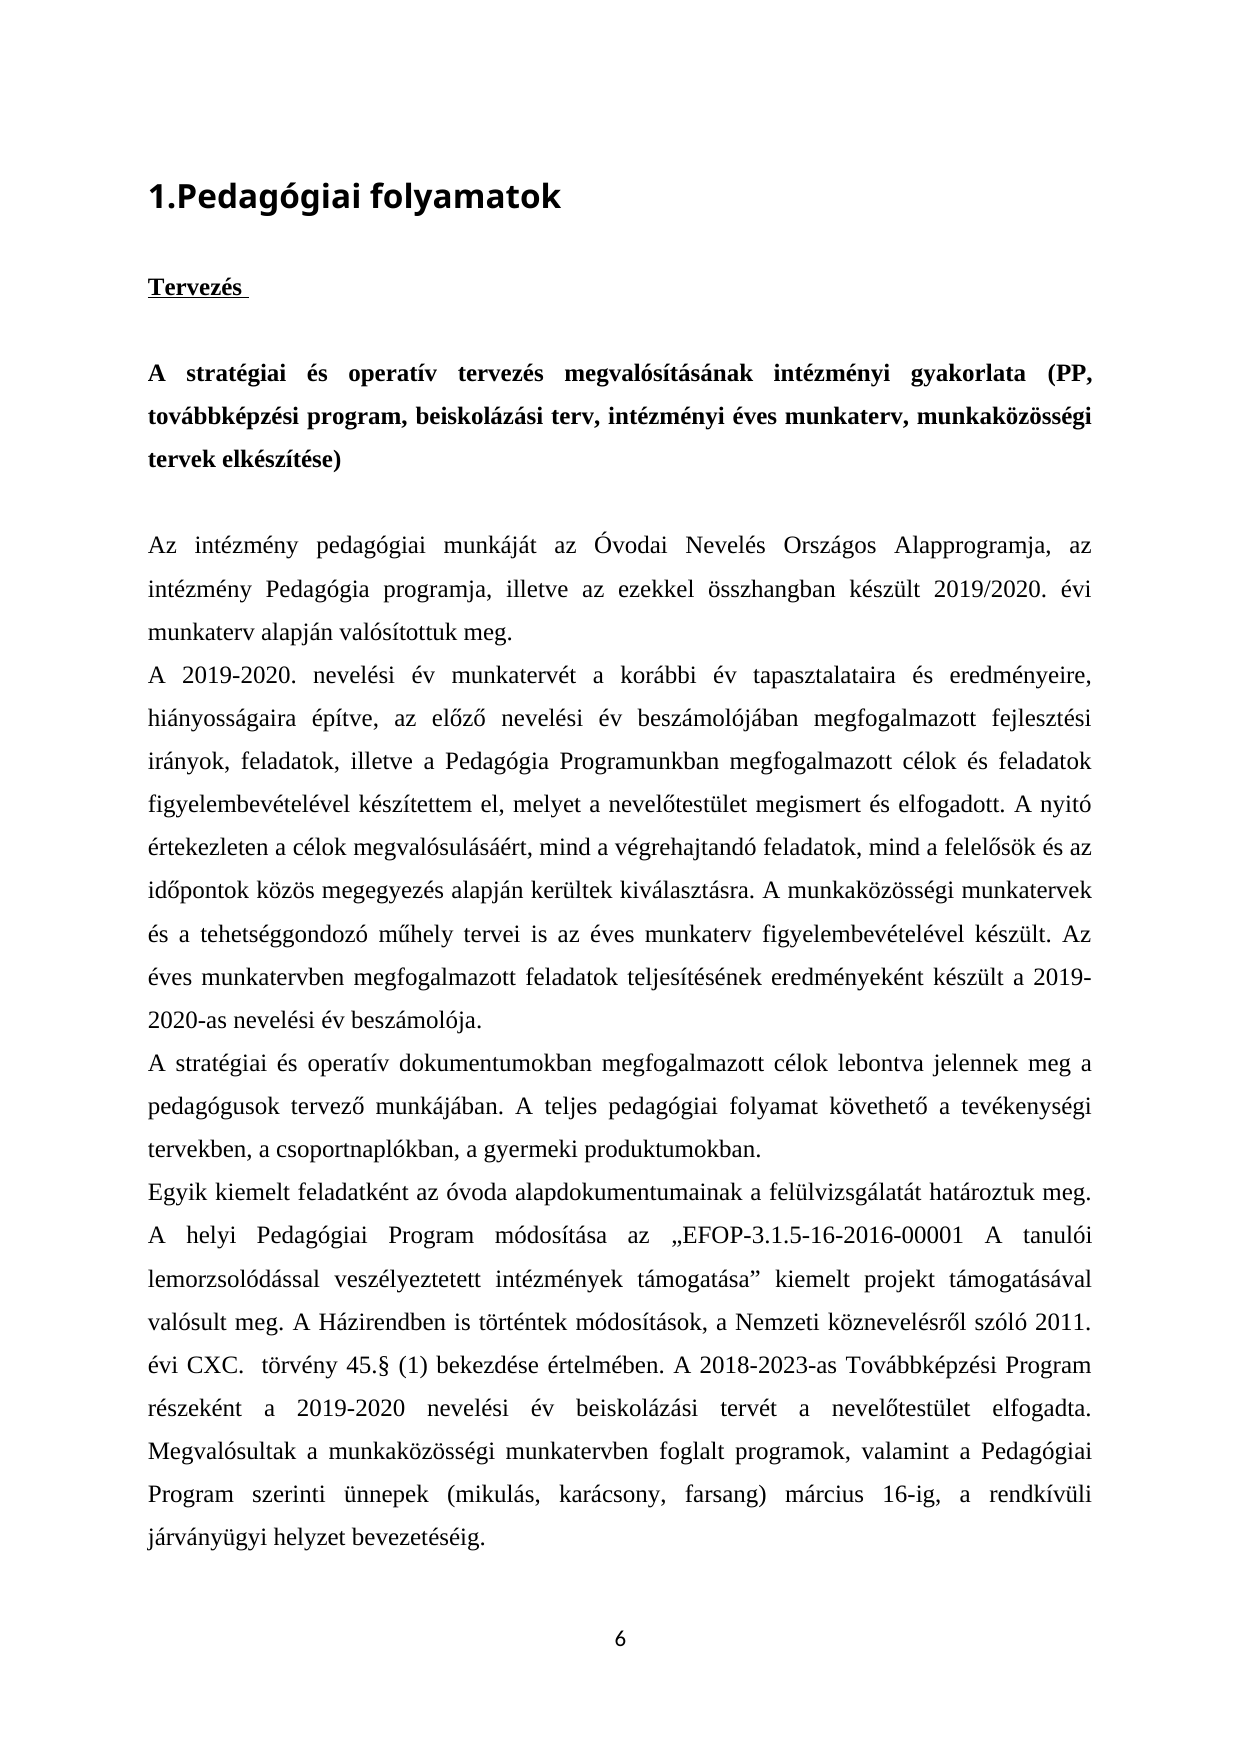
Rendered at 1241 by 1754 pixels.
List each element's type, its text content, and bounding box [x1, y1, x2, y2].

text A stratégiai és operatív tervezés megvalósításának intézményi gyakorlata (PP, továbbképzési program, beiskolázási terv, intézményi éves munkaterv, munkaközösségi tervek elkészítése) [148, 358, 1093, 473]
text Tervezés [148, 272, 1093, 301]
text A 2019-2020. nevelési év munkatervét a korábbi év tapasztalataira és eredményeire, hiányosságaira építve, az előző nevelési év beszámolójában megfogalmazott fejlesztési irányok, feladatok, illetve a Pedagógia Programunkban megfogalmazott célok és feladatok figyelembevételével készítettem el, melyet a nevelőtestület megismert és elfogadott. A nyitó értekezleten a célok megvalósulásáért, mind a végrehajtandó feladatok, mind a felelősök és az időpontok közös megegyezés alapján kerültek kiválasztásra. A munkaközösségi munkatervek és a tehetséggondozó műhely tervei is az éves munkaterv figyelembevételével készült. Az éves munkatervben megfogalmazott feladatok teljesítésének eredményeként készült a 2019-2020-as nevelési év beszámolója. [148, 660, 1093, 1034]
subtitle 1.Pedagógiai folyamatok [148, 173, 1093, 218]
text Egyik kiemelt feladatként az óvoda alapdokumentumainak a felülvizsgálatát határoztuk meg. A helyi Pedagógiai Program módosítása az „EFOP-3.1.5-16-2016-00001 A tanulói lemorzsolódással veszélyeztetett intézmények támogatása” kiemelt projekt támogatásával valósult meg. A Házirendben is történtek módosítások, a Nemzeti köznevelésről szóló 2011. évi CXC. törvény 45.§ (1) bekezdése értelmében. A 2018-2023-as Továbbképzési Program részeként a 2019-2020 nevelési év beiskolázási tervét a nevelőtestület elfogadta. Megvalósultak a munkaközösségi munkatervben foglalt programok, valamint a Pedagógiai Program szerinti ünnepek (mikulás, karácsony, farsang) március 16-ig, a rendkívüli járványügyi helyzet bevezetéséig. [148, 1177, 1093, 1551]
text A stratégiai és operatív dokumentumokban megfogalmazott célok lebontva jelennek meg a pedagógusok tervező munkájában. A teljes pedagógiai folyamat követhető a tevékenységi tervekben, a csoportnaplókban, a gyermeki produktumokban. [148, 1048, 1093, 1163]
text Az intézmény pedagógiai munkáját az Óvodai Nevelés Országos Alapprogramja, az intézmény Pedagógia programja, illetve az ezekkel összhangban készült 2019/2020. évi munkaterv alapján valósítottuk meg. [148, 531, 1093, 646]
